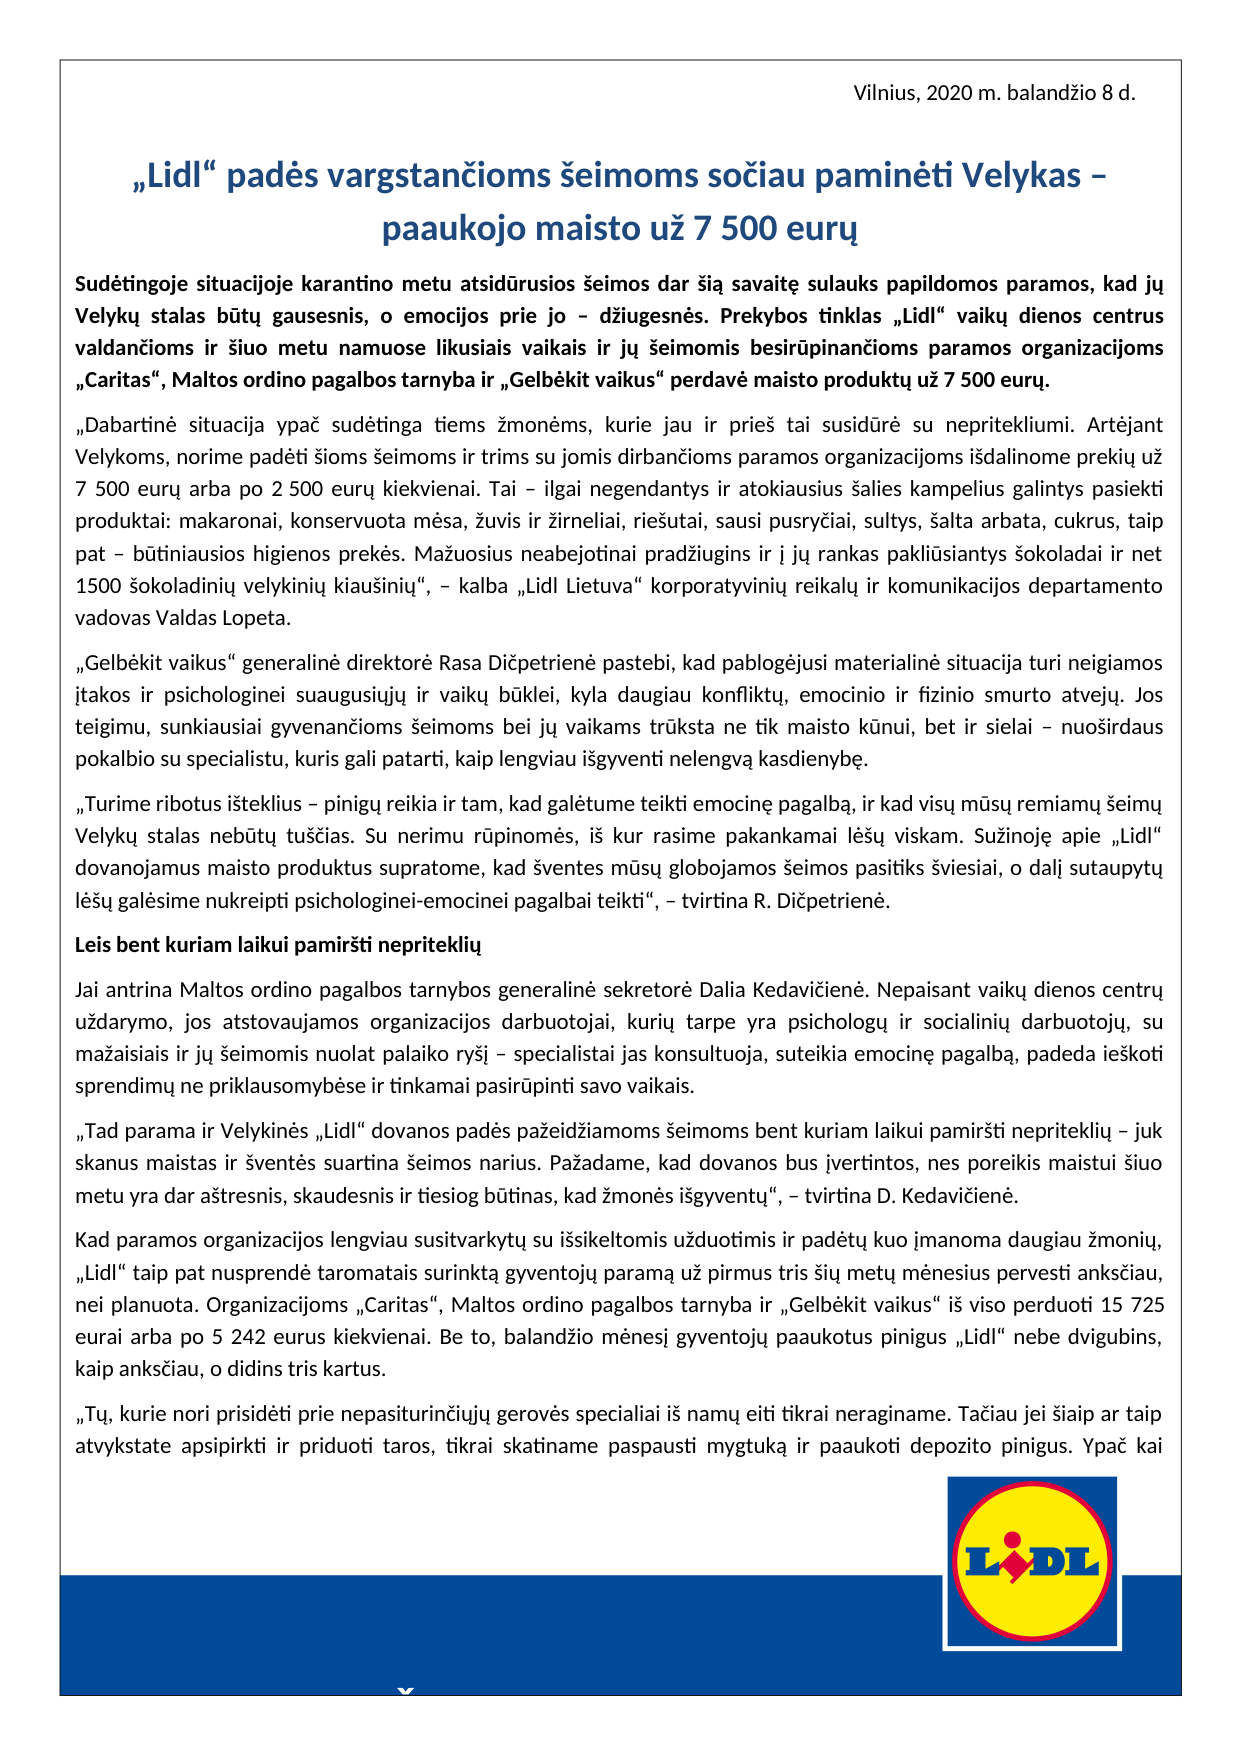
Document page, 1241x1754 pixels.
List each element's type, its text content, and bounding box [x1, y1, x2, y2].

text „Turime ribotus išteklius – pinigų reikia ir tam, kad galėtume teikti emocinę pagalbą, ir kad visų mūsų remiamų šeimų Velykų stalas nebūtų tuščias. Su nerimu rūpinomės, iš kur rasime pakankamai lėšų viskam. Sužinoję apie „Lidl“ dovanojamus maisto produktus supratome, kad šventes mūsų globojamos šeimos pasitiks šviesiai, o dalį sutaupytų lėšų galėsime nukreipti psichologinei-emocinei pagalbai teikti“, – tvirtina R. Dičpetrienė. [75, 789, 1165, 914]
text „Dabartinė situacija ypač sudėtinga tiems žmonėms, kurie jau ir prieš tai susidūrė su nepritekliumi. Artėjant Velykoms, norime padėti šioms šeimoms ir trims su jomis dirbančioms paramos organizacijoms išdalinome prekių už 7 500 eurų arba po 2 500 eurų kiekvienai. Tai – ilgai negendantys ir atokiausius šalies kampelius galintys pasiekti produktai: makaronai, konservuota mėsa, žuvis ir žirneliai, riešutai, sausi pusryčiai, sultys, šalta arbata, cukrus, taip pat – būtiniausios higienos prekės. Mažuosius neabejotinai pradžiugins ir į jų rankas pakliūsiantys šokoladai ir net 1500 šokoladinių velykinių kiaušinių“, – kalba „Lidl Lietuva“ korporatyvinių reikalų ir komunikacijos departamento vadovas Valdas Lopeta. [75, 410, 1165, 631]
text Jai antrina Maltos ordino pagalbos tarnybos generalinė sekretorė Dalia Kedavičienė. Nepaisant vaikų dienos centrų uždarymo, jos atstovaujamos organizacijos darbuotojai, kurių tarpe yra psichologų ir socialinių darbuotojų, su mažaisiais ir jų šeimomis nuolat palaiko ryšį – specialistai jas konsultuoja, suteikia emocinę pagalbą, padeda ieškoti sprendimų ne priklausomybėse ir tinkamai pasirūpinti savo vaikais. [75, 975, 1165, 1100]
text „Lidl“ padės vargstančioms šeimoms sočiau paminėti Velykas – paaukojo maisto už 7 500 eurų [75, 151, 1165, 249]
text Kad paramos organizacijos lengviau susitvarkytų su išsikeltomis užduotimis ir padėtų kuo įmanoma daugiau žmonių, „Lidl“ taip pat nusprendė taromatais surinktą gyventojų paramą už pirmus tris šių metų mėnesius pervesti anksčiau, nei planuota. Organizacijoms „Caritas“, Maltos ordino pagalbos tarnyba ir „Gelbėkit vaikus“ iš viso perduoti 15 725 eurai arba po 5 242 eurus kiekvienai. Be to, balandžio mėnesį gyventojų paaukotus pinigus „Lidl“ nebe dvigubins, kaip anksčiau, o didins tris kartus. [75, 1225, 1165, 1382]
text „Tad parama ir Velykinės „Lidl“ dovanos padės pažeidžiamoms šeimoms bent kuriam laikui pamiršti nepriteklių – juk skanus maistas ir šventės suartina šeimos narius. Pažadame, kad dovanos bus įvertintos, nes poreikis maistui šiuo metu yra dar aštresnis, skaudesnis ir tiesiog būtinas, kad žmonės išgyventų“, – tvirtina D. Kedavičienė. [75, 1116, 1165, 1209]
text „Gelbėkit vaikus“ generalinė direktorė Rasa Dičpetrienė pastebi, kad pablogėjusi materialinė situacija turi neigiamos įtakos ir psichologinei suaugusiųjų ir vaikų būklei, kyla daugiau konfliktų, emocinio ir fizinio smurto atvejų. Jos teigimu, sunkiausiai gyvenančioms šeimoms bei jų vaikams trūksta ne tik maisto kūnui, bet ir sielai – nuoširdaus pokalbio su specialistu, kuris gali patarti, kaip lengviau išgyventi nelengvą kasdienybę. [75, 648, 1165, 772]
picture [0, 0, 1241, 1754]
text Leis bent kuriam laikui pamiršti nepriteklių [75, 930, 1165, 958]
text Sudėtingoje situacijoje karantino metu atsidūrusios šeimos dar šią savaitę sulauks papildomos paramos, kad jų Velykų stalas būtų gausesnis, o emocijos prie jo – džiugesnės. Prekybos tinklas „Lidl“ vaikų dienos centrus valdančioms ir šiuo metu namuose likusiais vaikais ir jų šeimomis besirūpinančioms paramos organizacijoms „Caritas“, Maltos ordino pagalbos tarnyba ir „Gelbėkit vaikus“ perdavė maisto produktų už 7 500 eurų. [75, 269, 1165, 393]
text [75, 1399, 1165, 1459]
text Vilnius, 2020 m. balandžio 8 d. [94, 75, 1136, 106]
